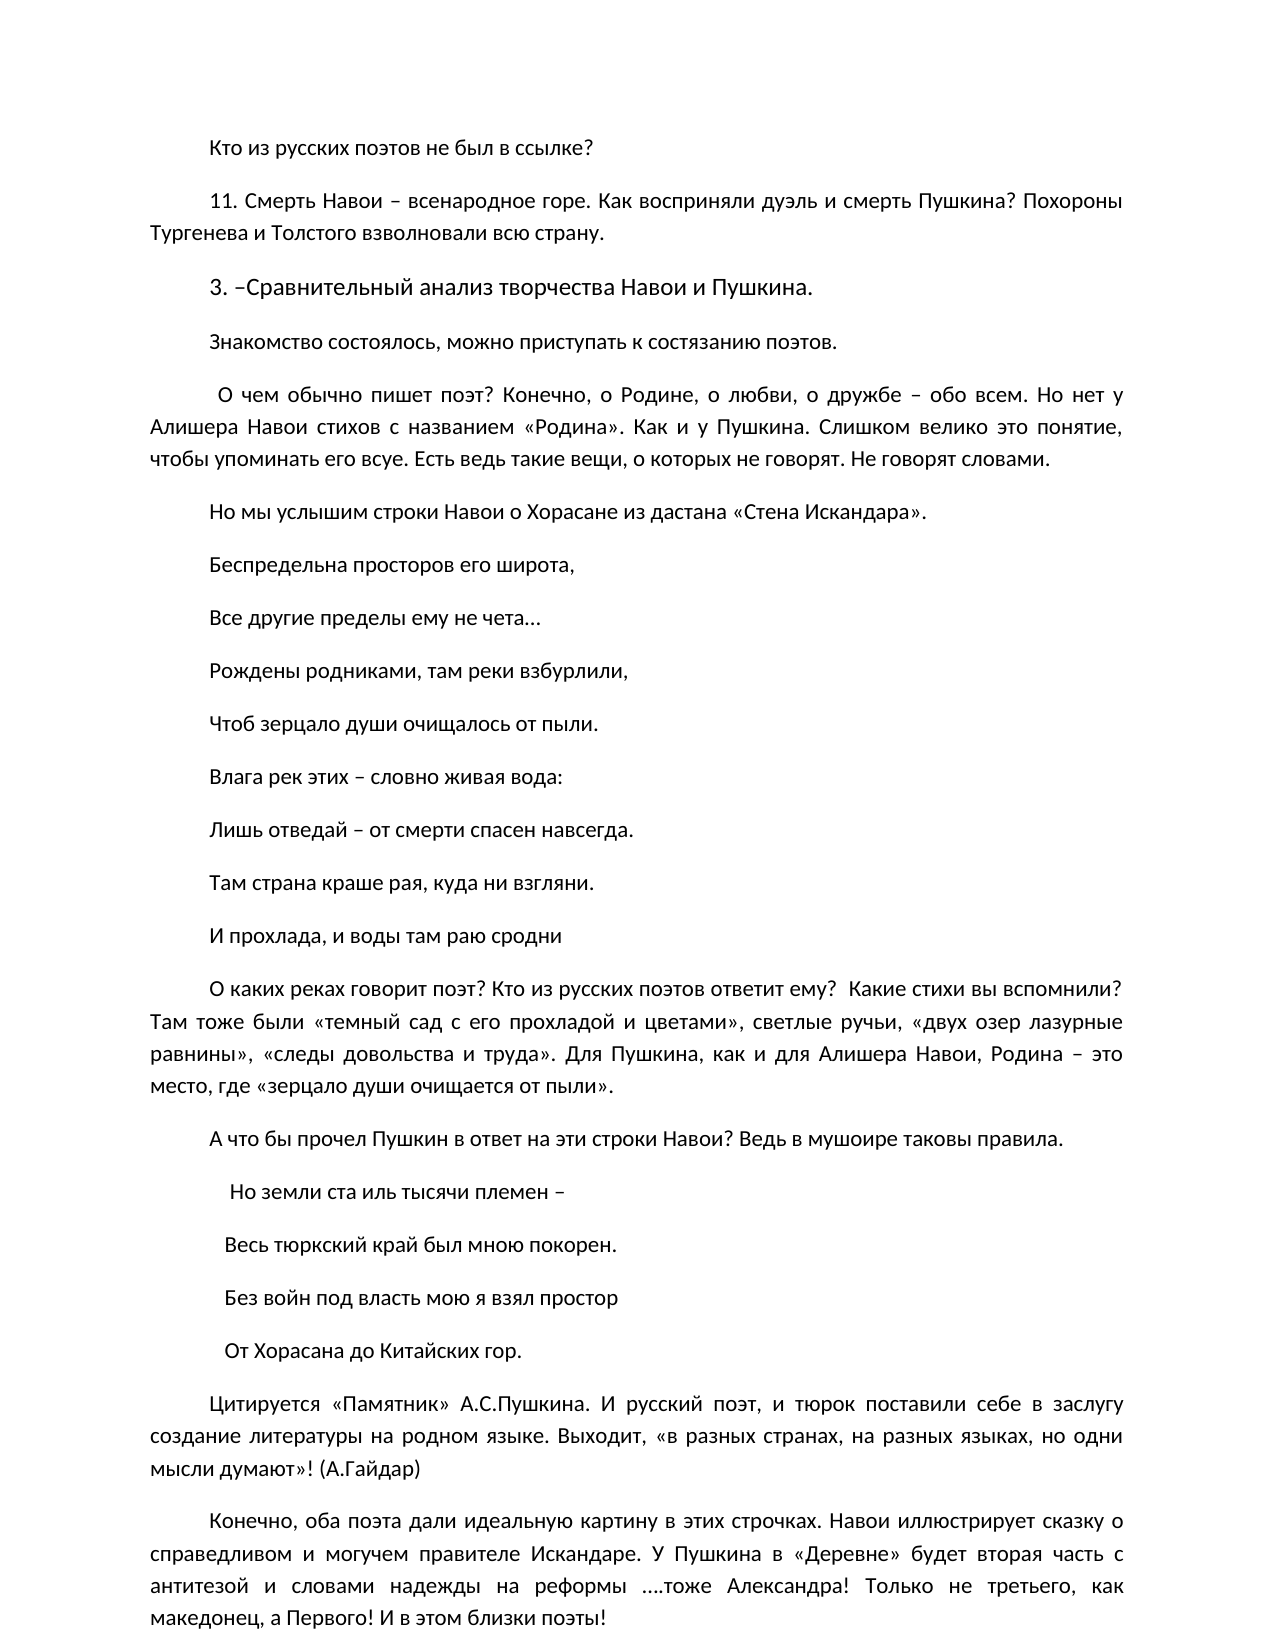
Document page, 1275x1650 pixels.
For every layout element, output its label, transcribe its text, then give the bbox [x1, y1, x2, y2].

text Там страна краше рая, куда ни взгляни. [150, 868, 1125, 897]
text Весь тюркский край был мною покорен. [150, 1230, 1125, 1258]
text О каких реках говорит поэт? Кто из русских поэтов ответит ему? Какие стихи вы вспомнили? Там тоже были «темный сад с его прохладой и цветами», светлые ручьи, «двух озер лазурные равнины», «следы довольства и труда». Для Пушкина, как и для Алишера Навои, Родина – это место, где «зерцало души очищается от пыли». [150, 974, 1125, 1099]
text Влага рек этих – словно живая вода: [150, 762, 1125, 791]
text И прохлада, и воды там раю сродни [150, 922, 1125, 949]
text Цитируется «Памятник» А.С.Пушкина. И русский поэт, и тюрок поставили себе в заслугу создание литературы на родном языке. Выходит, «в разных странах, на разных языках, но одни мысли думают»! (А.Гайдар) [150, 1389, 1125, 1482]
text От Хорасана до Китайских гор. [150, 1336, 1125, 1364]
text Кто из русских поэтов не был в ссылке? [150, 133, 1125, 161]
text А что бы прочел Пушкин в ответ на эти строки Навои? Ведь в мушоире таковы правила. [150, 1124, 1125, 1152]
text 11. Смерть Навои – всенародное горе. Как восприняли дуэль и смерть Пушкина? Похороны Тургенева и Толстого взволновали всю страну. [150, 186, 1125, 246]
text Беспредельна просторов его широта, [150, 550, 1125, 578]
text Все другие пределы ему не чета… [150, 603, 1125, 631]
text Но мы услышим строки Навои о Хорасане из дастана «Стена Искандара». [150, 497, 1125, 525]
text Знакомство состоялось, можно приступать к состязанию поэтов. [150, 327, 1125, 355]
text Без войн под власть мою я взял простор [150, 1283, 1125, 1311]
text 3. –Сравнительный анализ творчества Навои и Пушкина. [150, 271, 1125, 302]
text Чтоб зерцало души очищалось от пыли. [150, 709, 1125, 737]
text О чем обычно пишет поэт? Конечно, о Родине, о любви, о дружбе – обо всем. Но нет у Алишера Навои стихов с названием «Родина». Как и у Пушкина. Слишком велико это понятие, чтобы упоминать его всуе. Есть ведь такие вещи, о которых не говорят. Не говорят словами. [150, 380, 1125, 472]
text Рождены родниками, там реки взбурлили, [150, 656, 1125, 684]
text Конечно, оба поэта дали идеальную картину в этих строчках. Навои иллюстрирует сказку о справедливом и могучем правителе Искандаре. У Пушкина в «Деревне» будет вторая часть с антитезой и словами надежды на реформы ….тоже Александра! Только не третьего, как македонец, а Первого! И в этом близки поэты! [150, 1507, 1125, 1631]
text Лишь отведай – от смерти спасен навсегда. [150, 816, 1125, 843]
text Но земли ста иль тысячи племен – [150, 1177, 1125, 1205]
